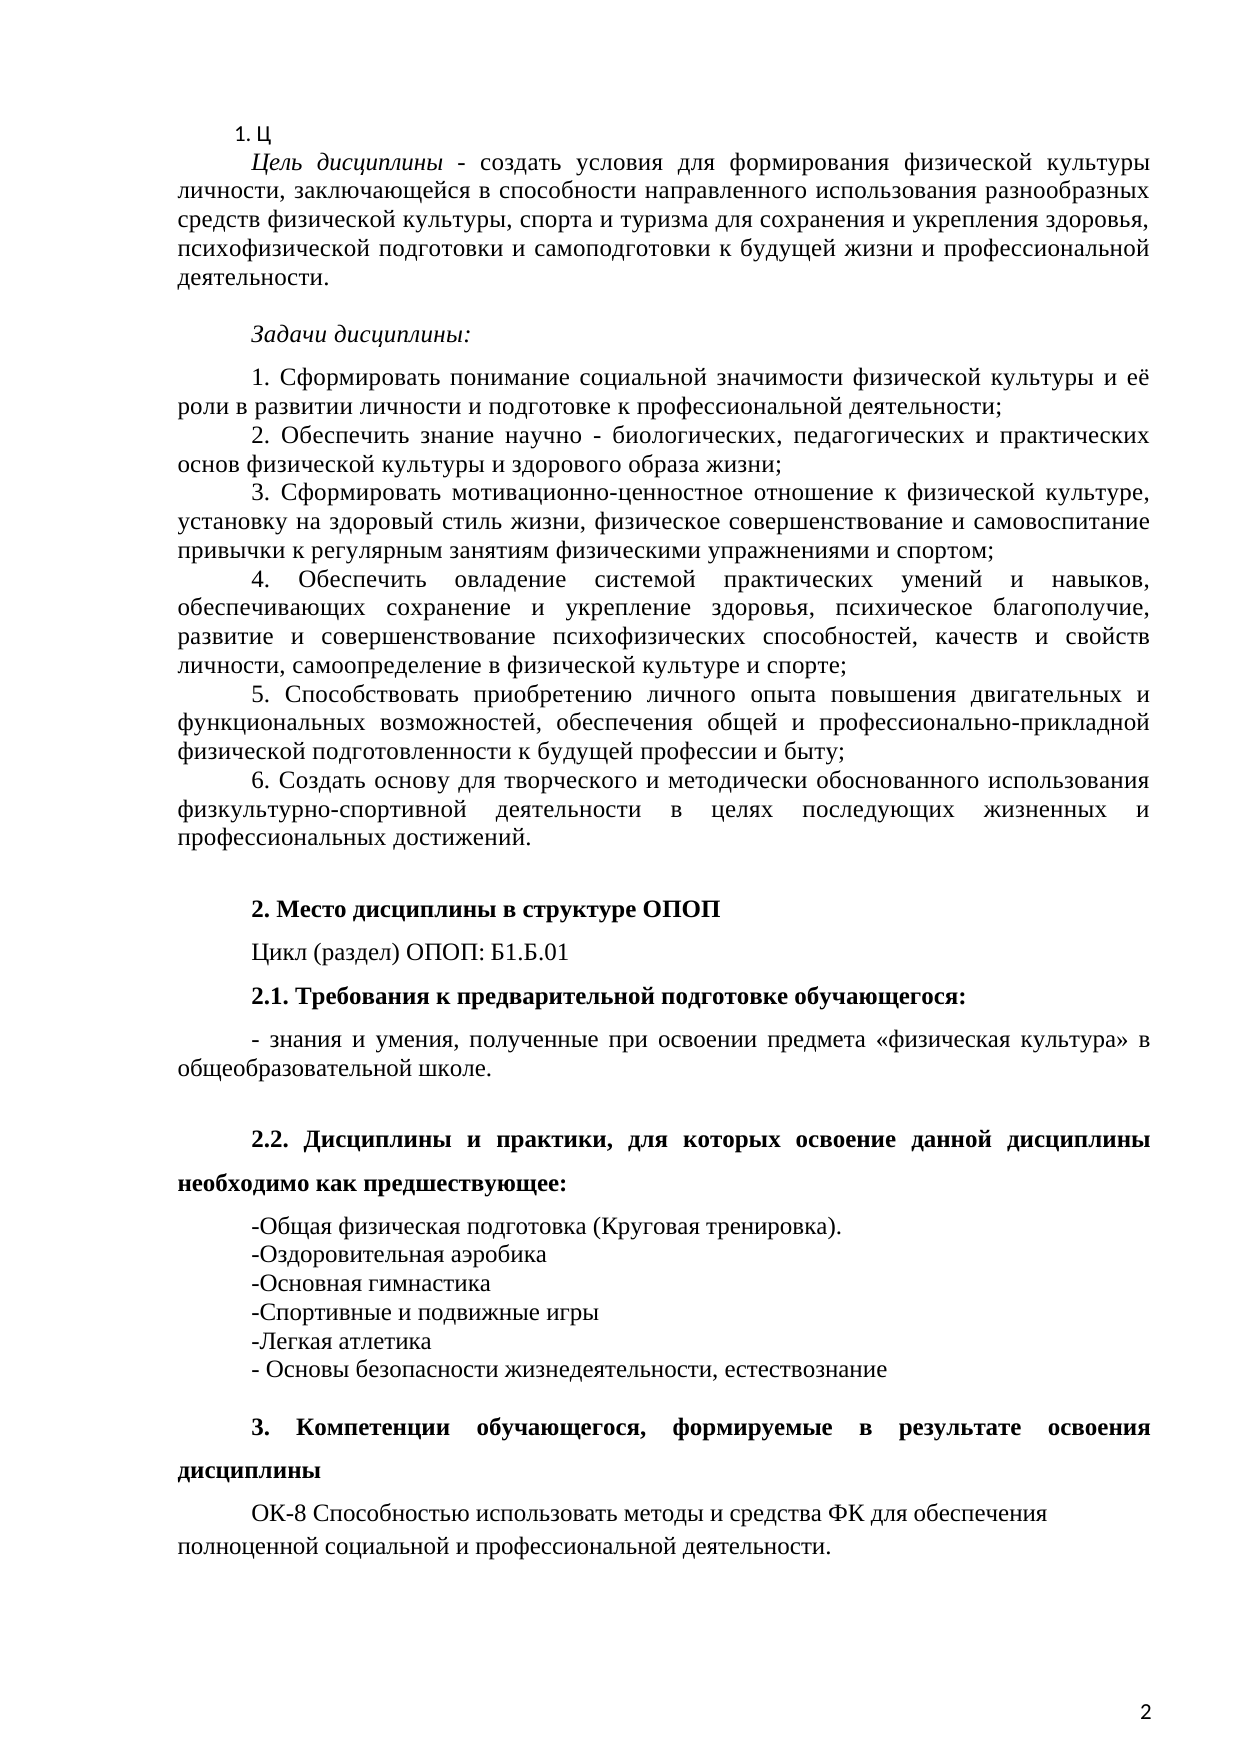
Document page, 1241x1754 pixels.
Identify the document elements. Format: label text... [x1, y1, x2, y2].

text 6. Создать основу для творческого и методически обоснованного использования физкультурно-спортивной деятельности в целях последующих жизненных и профессиональных достижений. [177, 765, 1152, 851]
text ОК-8 Способностью использовать методы и средства ФК для обеспечения полноценной социальной и профессиональной деятельности. [177, 1498, 1152, 1560]
text 1. Цели и задачи [177, 118, 1152, 147]
text - знания и умения, полученные при освоении предмета «физическая культура» в общеобразовательной школе. [177, 1024, 1152, 1081]
text Цикл (раздел) ОПОП: Б1.Б.01 [177, 937, 1152, 966]
text -Общая физическая подготовка (Круговая тренировка). [177, 1211, 1152, 1239]
text 4. Обеспечить овладение системой практических умений и навыков, обеспечивающих сохранение и укрепление здоровья, психическое благополучие, развитие и совершенствование психофизических способностей, качеств и свойств личности, самоопределение в физической культуре и спорте; [177, 564, 1152, 679]
text -Основная гимнастика [177, 1268, 1152, 1297]
text -Спортивные и подвижные игры [177, 1297, 1152, 1326]
text 5. Способствовать приобретению личного опыта повышения двигательных и функциональных возможностей, обеспечения общей и профессионально-прикладной физической подготовленности к будущей профессии и быту; [177, 679, 1152, 765]
text 2. Обеспечить знание научно - биологических, педагогических и практических основ физической культуры и здорового образа жизни; [177, 420, 1152, 477]
text 2.1. Требования к предварительной подготовке обучающегося: [177, 981, 1152, 1009]
text -Оздоровительная аэробика [177, 1239, 1152, 1268]
text 2.2. Дисциплины и практики, для которых освоение данной дисциплины необходимо как предшествующее: [177, 1124, 1152, 1196]
text 2. Место дисциплины в структуре ОПОП [177, 894, 1152, 923]
text Задачи дисциплины: [177, 319, 1152, 348]
text 3. Сформировать мотивационно-ценностное отношение к физической культуре, установку на здоровый стиль жизни, физическое совершенствование и самовоспитание привычки к регулярным занятиям физическими упражнениями и спортом; [177, 477, 1152, 564]
text 1. Сформировать понимание социальной значимости физической культуры и её роли в развитии личности и подготовке к профессиональной деятельности; [177, 362, 1152, 420]
text 3. Компетенции обучающегося, формируемые в результате освоения дисциплины [177, 1412, 1152, 1484]
text -Легкая атлетика [177, 1326, 1152, 1354]
text - Основы безопасности жизнедеятельности, естествознание [177, 1354, 1152, 1383]
text Цель дисциплины - создать условия для формирования физической культуры личности, заключающейся в способности направленного использования разнообразных средств физической культуры, спорта и туризма для сохранения и укрепления здоровья, психофизической подготовки и самоподготовки к будущей жизни и профессиональной деятельности. [177, 147, 1152, 291]
